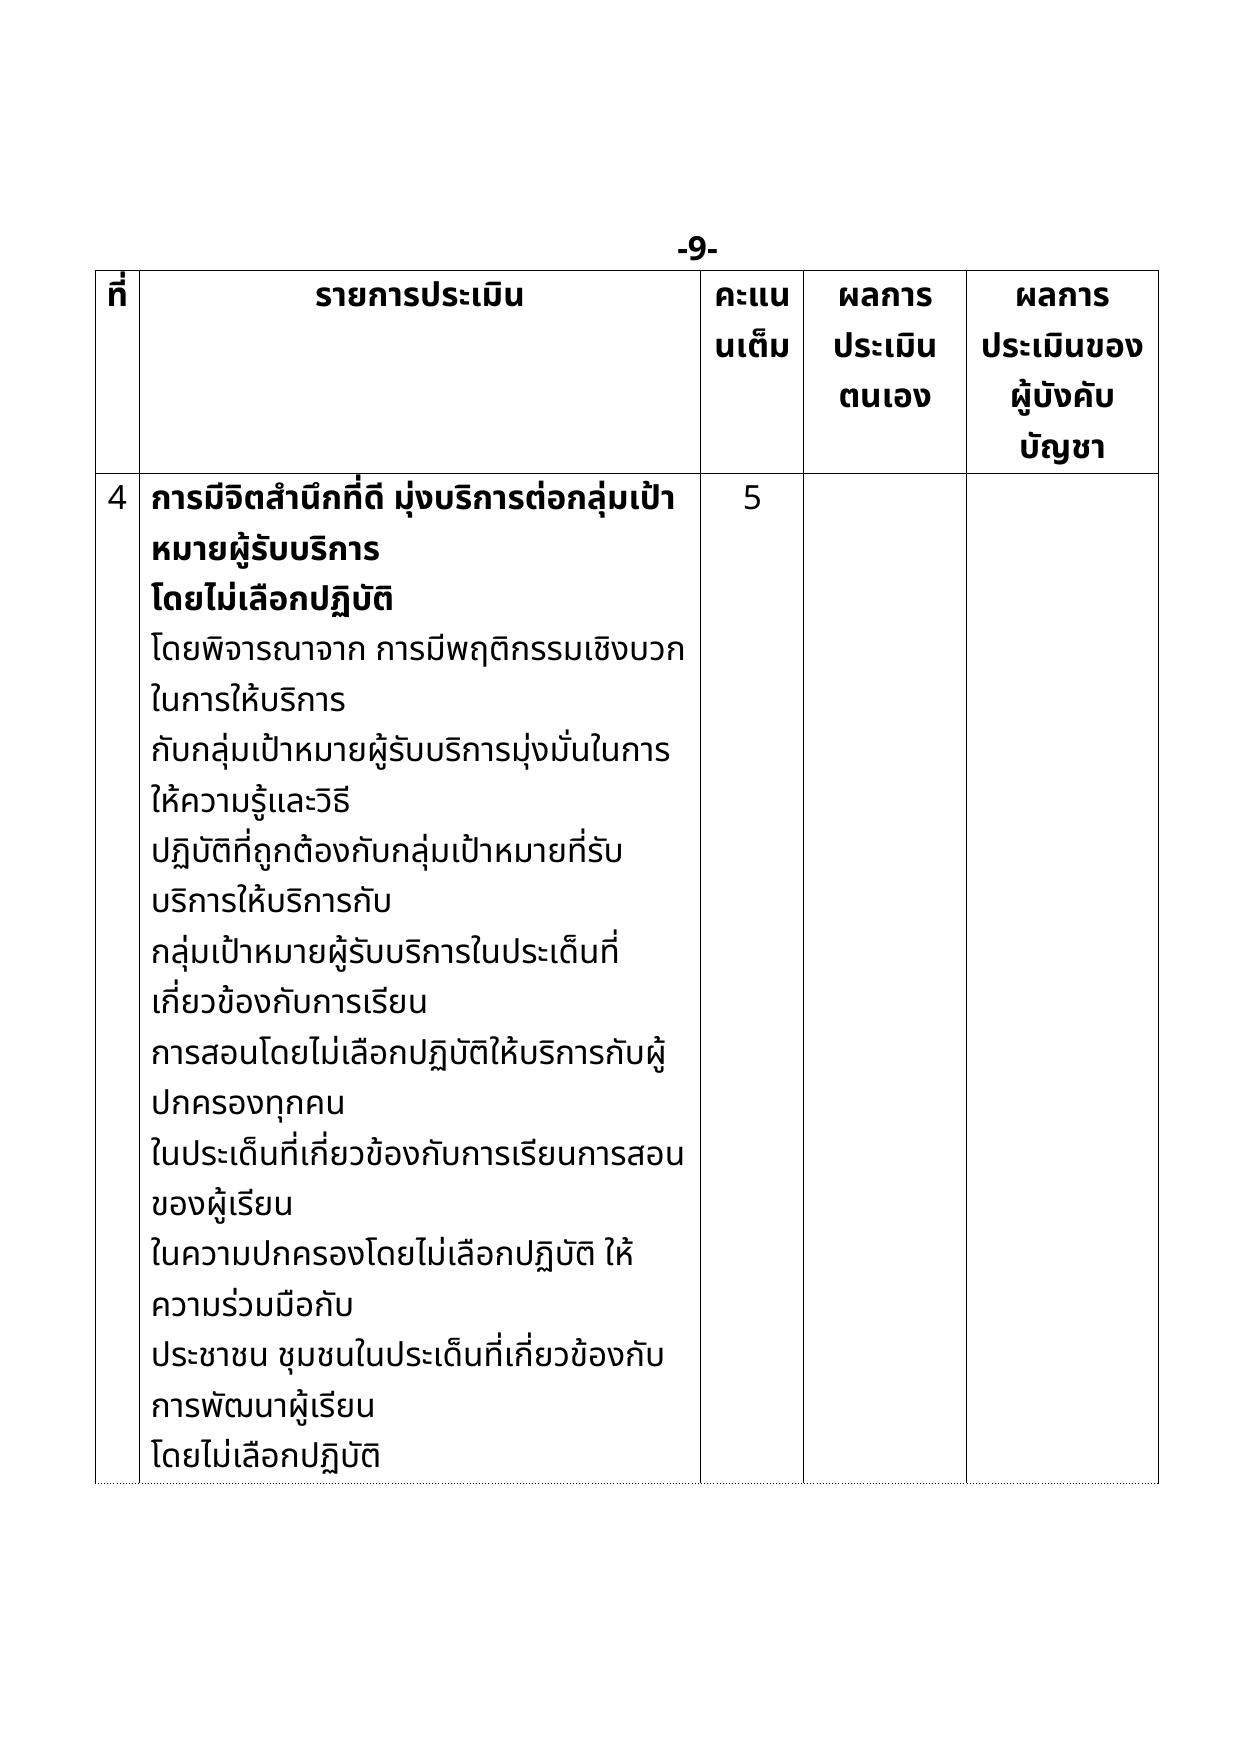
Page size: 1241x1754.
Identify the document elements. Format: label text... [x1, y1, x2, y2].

table_header รายการประเมิน [140, 271, 700, 473]
table_cell [804, 474, 966, 1482]
table_cell การมีจิตสำนึกที่ดี มุ่งบริการต่อกลุ่มเป้าหมายผู้รับบริการ โดยไม่เลือกปฏิบัติ โดยพิจารณาจาก การมีพฤติกรรมเชิงบวกในการให้บริการ กับกลุ่มเป้าหมายผู้รับบริการมุ่งมั่นในการให้ความรู้และวิธี ปฏิบัติที่ถูกต้องกับกลุ่มเป้าหมายที่รับบริการให้บริการกับ กลุ่มเป้าหมายผู้รับบริการในประเด็นที่เกี่ยวข้องกับการเรียน การสอนโดยไม่เลือกปฏิบัติให้บริการกับผู้ปกครองทุกคน ในประเด็นที่เกี่ยวข้องกับการเรียนการสอนของผู้เรียน ในความปกครองโดยไม่เลือกปฏิบัติ ให้ความร่วมมือกับ ประชาชน ชุมชนในประเด็นที่เกี่ยวข้องกับการพัฒนาผู้เรียน โดยไม่เลือกปฏิบัติ [140, 474, 700, 1482]
table_header ผลการประเมินตนเอง [804, 271, 966, 473]
text -9- [154, 225, 1240, 270]
table_cell 4 [96, 474, 139, 1482]
table_header ที่ [96, 271, 139, 473]
table_header คะแนนเต็ม [701, 271, 803, 473]
table_header ผลการประเมินของผู้บังคับบัญชา [967, 271, 1158, 473]
table_cell [967, 474, 1158, 1482]
table_cell 5 [701, 474, 803, 1482]
